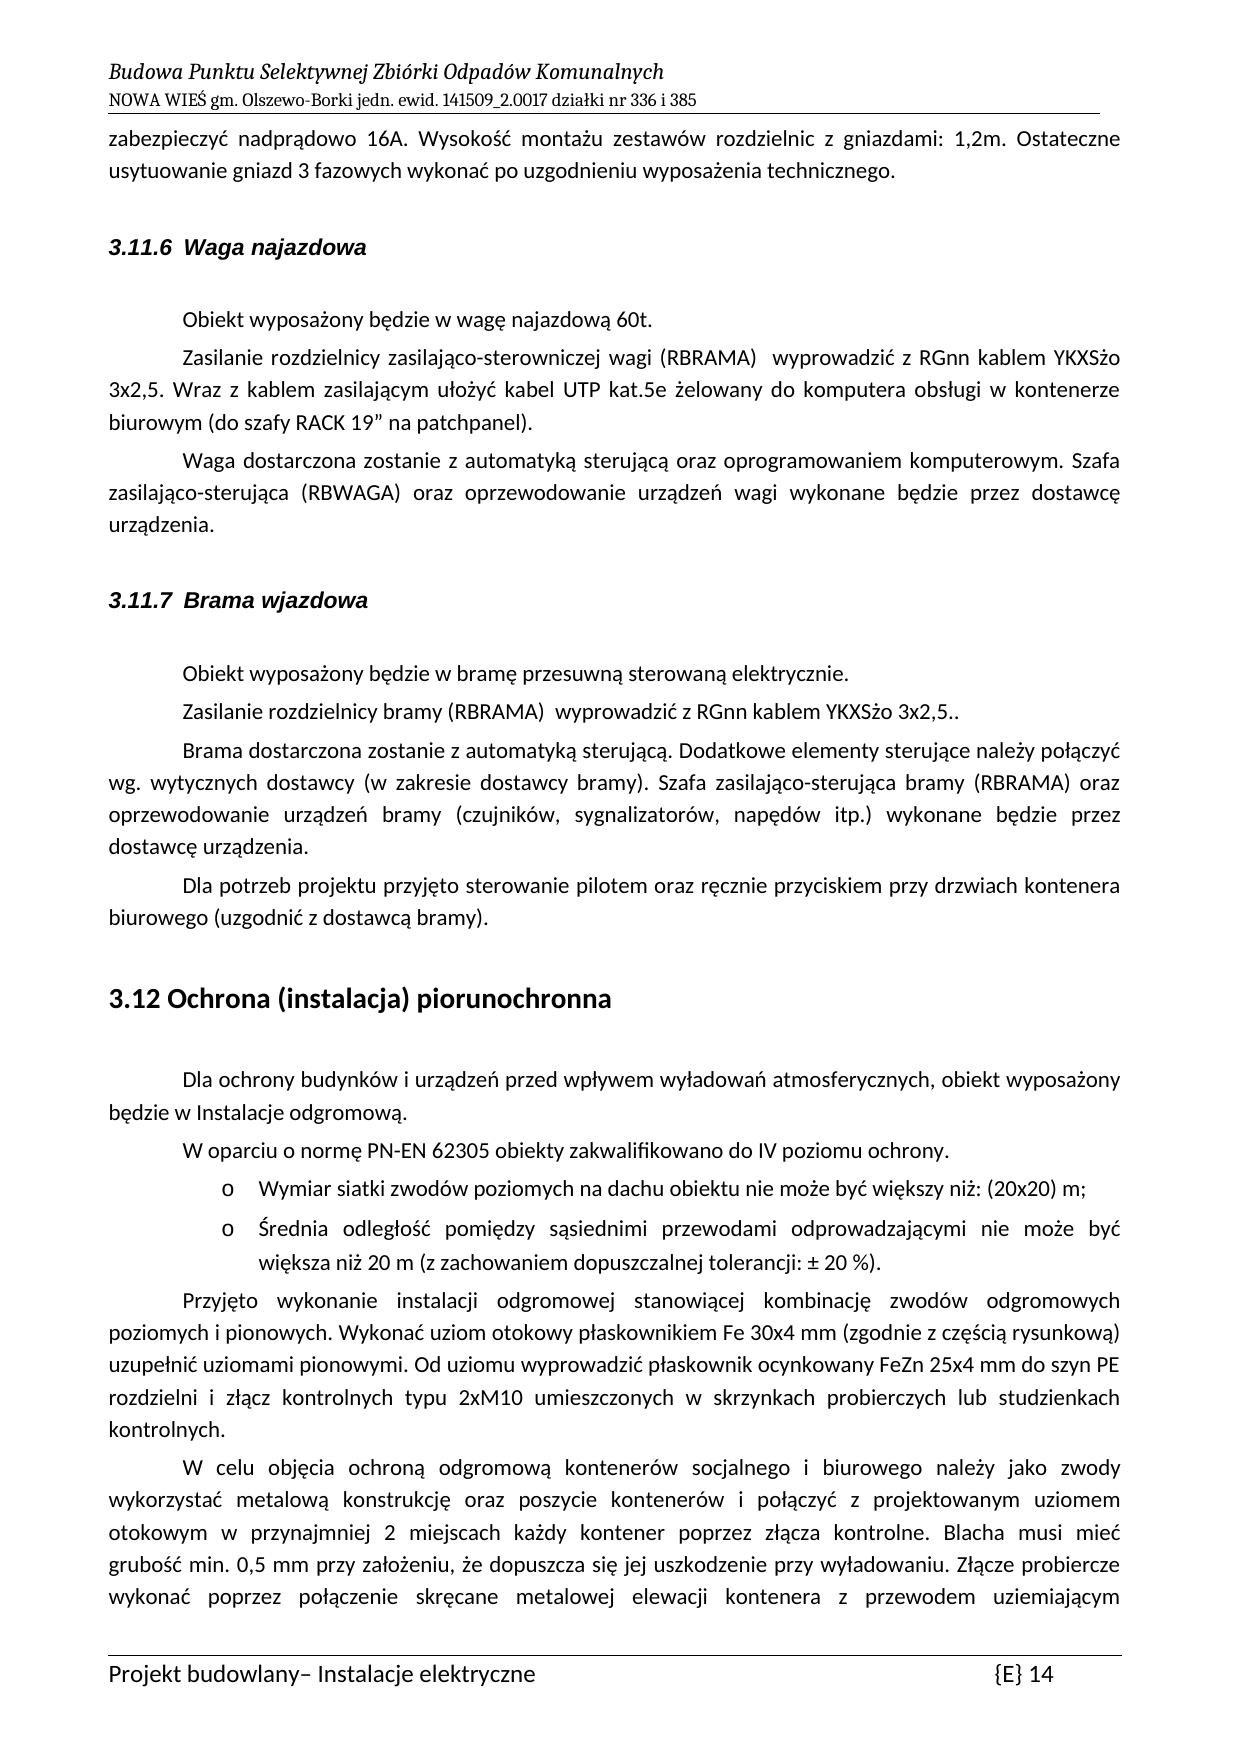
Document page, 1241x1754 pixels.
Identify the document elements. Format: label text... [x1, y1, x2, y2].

text Waga dostarczona zostanie z automatyką sterującą oraz oprogramowaniem komputerowym. Szafa zasilająco-sterująca (RBWAGA) oraz oprzewodowanie urządzeń wagi wykonane będzie przez dostawcę urządzenia. [108, 446, 1122, 539]
text Obiekt wyposażony będzie w bramę przesuwną sterowaną elektrycznie. [108, 659, 1122, 687]
text Dla potrzeb projektu przyjęto sterowanie pilotem oraz ręcznie przyciskiem przy drzwiach kontenera biurowego (uzgodnić z dostawcą bramy). [108, 871, 1122, 931]
text Brama dostarczona zostanie z automatyką sterującą. Dodatkowe elementy sterujące należy połączyć wg. wytycznych dostawcy (w zakresie dostawcy bramy). Szafa zasilająco-sterująca bramy (RBRAMA) oraz oprzewodowanie urządzeń bramy (czujników, sygnalizatorów, napędów itp.) wykonane będzie przez dostawcę urządzenia. [108, 736, 1122, 860]
list Wymiar siatki zwodów poziomych na dachu obiektu nie może być większy niż: (20x20) m; [221, 1174, 1122, 1204]
text Zasilanie rozdzielnicy zasilająco-sterowniczej wagi (RBRAMA) wyprowadzić z RGnn kablem YKXSżo 3x2,5. Wraz z kablem zasilającym ułożyć kabel UTP kat.5e żelowany do komputera obsługi w kontenerze biurowym (do szafy RACK 19” na patchpanel). [108, 343, 1122, 436]
list Średnia odległość pomiędzy sąsiednimi przewodami odprowadzającymi nie może być większa niż 20 m (z zachowaniem dopuszczalnej tolerancji: ± 20 %). [221, 1214, 1122, 1276]
text Obiekt wyposażony będzie w wagę najazdową 60t. [108, 305, 1122, 333]
text Przyjęto wykonanie instalacji odgromowej stanowiącej kombinację zwodów odgromowych poziomych i pionowych. Wykonać uziom otokowy płaskownikiem Fe 30x4 mm (zgodnie z częścią rysunkową) uzupełnić uziomami pionowymi. Od uziomu wyprowadzić płaskownik ocynkowany FeZn 25x4 mm do szyn PE rozdzielni i złącz kontrolnych typu 2xM10 umieszczonych w skrzynkach probierczych lub studzienkach kontrolnych. [108, 1286, 1122, 1443]
subtitle Waga najazdowa [108, 233, 1122, 260]
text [108, 124, 1122, 185]
text W oparciu o normę PN-EN 62305 obiekty zakwalifikowano do IV poziomu ochrony. [108, 1136, 1122, 1164]
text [108, 1453, 1122, 1610]
subtitle Ochrona (instalacja) piorunochronna [108, 980, 1122, 1016]
text Dla ochrony budynków i urządzeń przed wpływem wyładowań atmosferycznych, obiekt wyposażony będzie w Instalacje odgromową. [108, 1066, 1122, 1126]
subtitle Brama wjazdowa [108, 587, 1122, 614]
text Zasilanie rozdzielnicy bramy (RBRAMA) wyprowadzić z RGnn kablem YKXSżo 3x2,5.. [108, 697, 1122, 725]
